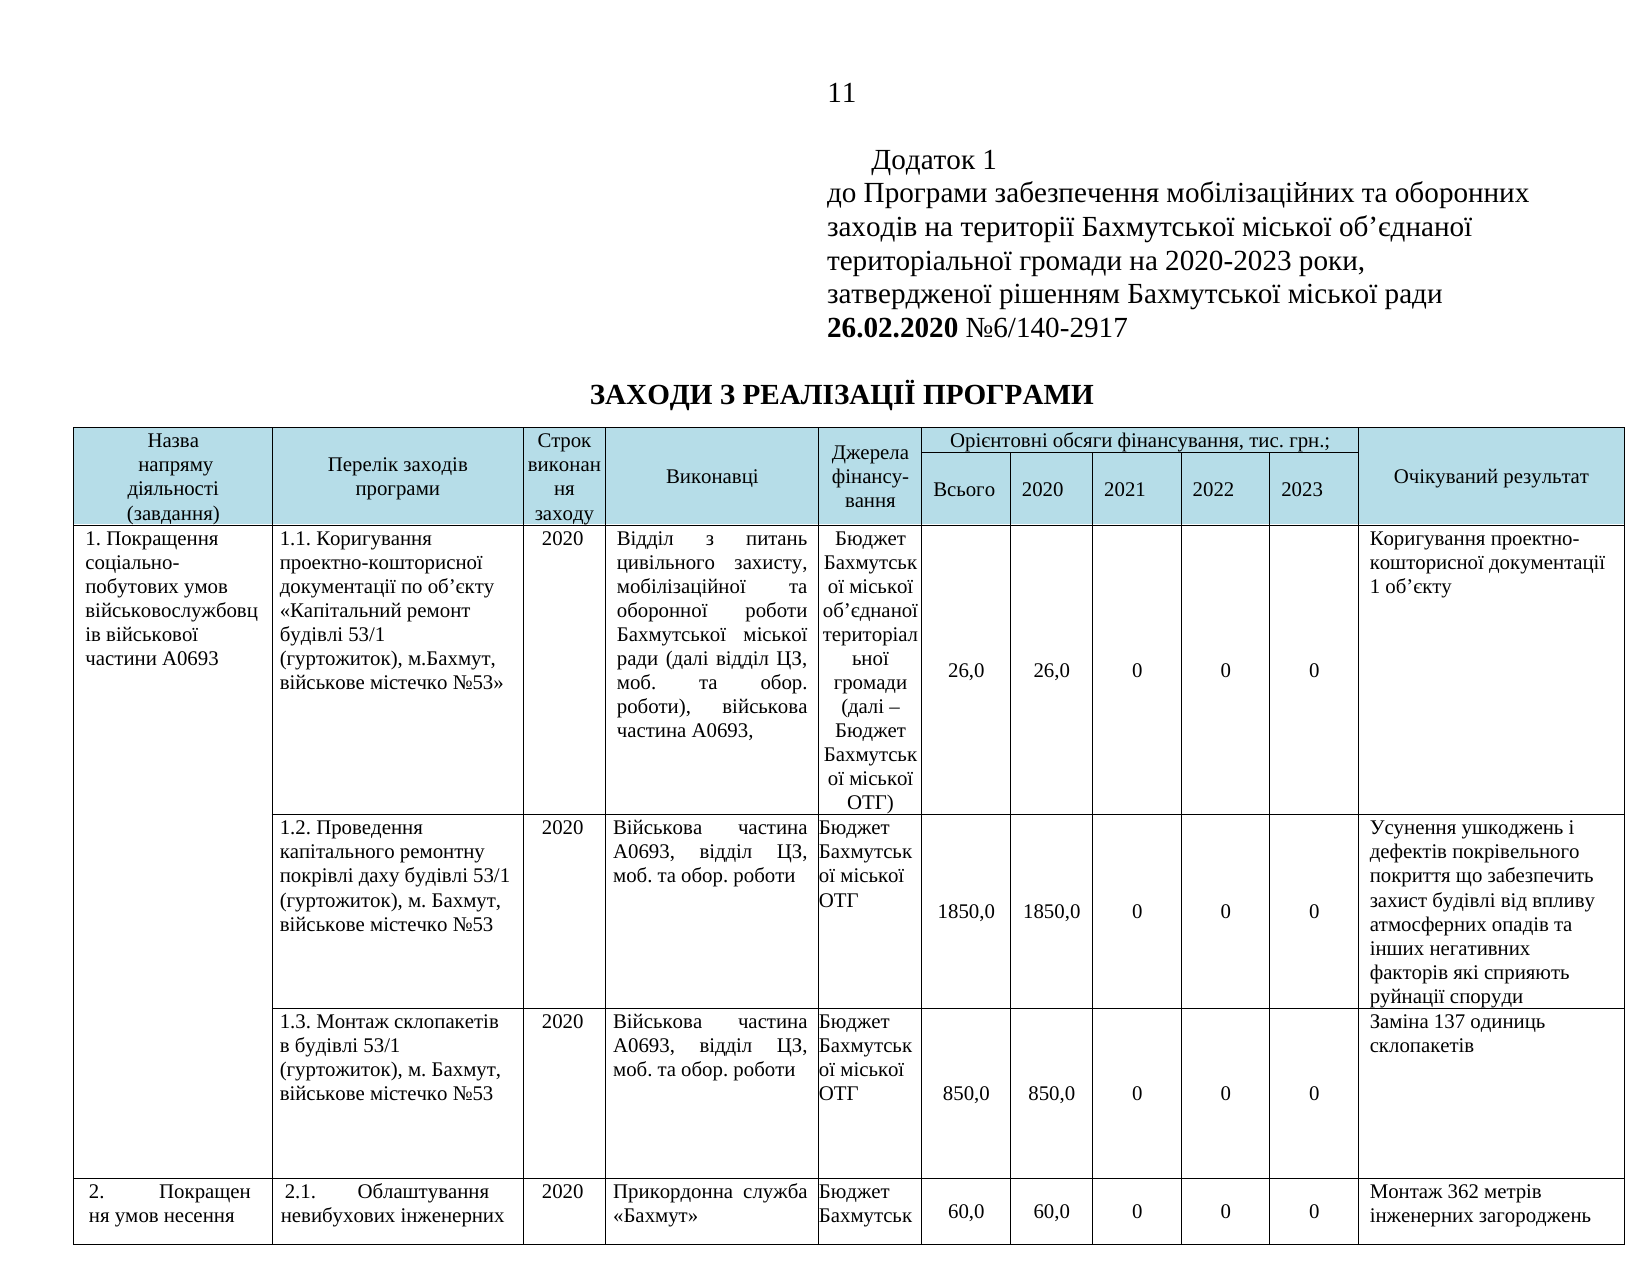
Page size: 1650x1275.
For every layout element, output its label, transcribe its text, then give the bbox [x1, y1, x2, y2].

table_header Перелік заходів програми [273, 428, 523, 524]
text Додаток 1 [827, 142, 1624, 176]
table_cell 0 [1093, 1009, 1181, 1178]
table_cell Бюджет Бахмутської міської об’єднаної територіальної громади (далі – Бюджет Бахмутської міської ОТГ) [819, 526, 921, 814]
table_cell 2022 [1182, 453, 1269, 524]
table_header Строк виконання заходу [524, 428, 605, 524]
table_cell Монтаж 362 метрів інженерних загороджень [1359, 1179, 1624, 1244]
table_cell 2021 [1093, 453, 1181, 524]
table_cell 0 [1270, 1179, 1358, 1244]
table_cell Військова частина А0693, відділ ЦЗ, моб. та обор. роботи [606, 815, 818, 1008]
table_cell 0 [1093, 526, 1181, 814]
table_cell 0 [1182, 1009, 1269, 1178]
table_cell 60,0 [1011, 1179, 1092, 1244]
table_cell 850,0 [922, 1009, 1010, 1178]
table_cell 2023 [1270, 453, 1358, 524]
table_cell Усунення ушкоджень і дефектів покрівельного покриття що забезпечить захист будівлі від впливу атмосферних опадів та інших негативних факторів які сприяють руйнації споруди [1359, 815, 1624, 1008]
table_header Очікуваний результат [1359, 428, 1624, 524]
table_cell 1.1. Коригування проектно-кошторисної документації по об’єкту «Капітальний ремонт будівлі 53/1 (гуртожиток), м.Бахмут, військове містечко №53» [273, 526, 523, 814]
table_cell 0 [1182, 526, 1269, 814]
table_cell 2020 [524, 1179, 605, 1244]
table_cell 2020 [524, 526, 605, 814]
table_cell 1. Покращення соціально-побутових умов військовослужбовців військової частини А0693 [74, 526, 272, 1178]
table_cell 0 [1182, 815, 1269, 1008]
table_header Орієнтовні обсяги фінансування, тис. грн.; [922, 428, 1358, 452]
table_cell Бюджет Бахмутської міської ОТГ [819, 815, 921, 1008]
table_cell Відділ з питань цивільного захисту, мобілізаційної та оборонної роботи Бахмутської міської ради (далі відділ ЦЗ, моб. та обор. роботи), військова частина А0693, [606, 526, 818, 814]
table_cell 1.2. Проведення капітального ремонтну покрівлі даху будівлі 53/1 (гуртожиток), м. Бахмут, військове містечко №53 [273, 815, 523, 1008]
text ЗАХОДИ З РЕАЛІЗАЦІЇ ПРОГРАМИ [59, 377, 1624, 410]
table_cell 0 [1093, 1179, 1181, 1244]
table_cell 2020 [524, 1009, 605, 1178]
table_cell 26,0 [1011, 526, 1092, 814]
table_cell 26,0 [922, 526, 1010, 814]
table_cell 2020 [524, 815, 605, 1008]
table_cell Бюджет Бахмутської міської ОТГ [819, 1009, 921, 1178]
text до Програми забезпечення мобілізаційних та оборонних заходів на території Бахмутської міської об’єднаної територіальної громади на 2020-2023 роки, [827, 176, 1624, 276]
table_cell Коригування проектно-кошторисної документації 1 об’єкту [1359, 526, 1624, 814]
table_header Джерела фінансу-вання [819, 428, 921, 524]
table_header Виконавці [606, 428, 818, 524]
table_cell Заміна 137 одиниць склопакетів [1359, 1009, 1624, 1178]
table_cell 0 [1270, 815, 1358, 1008]
table_header Назва напряму діяльності (завдання) [74, 428, 272, 524]
table_cell 850,0 [1011, 1009, 1092, 1178]
text затвердженої рішенням Бахмутської міської ради [827, 276, 1621, 310]
table_cell Бюджет Бахмутської міської ОТГ [819, 1179, 921, 1244]
table_cell 0 [1270, 1009, 1358, 1178]
table_cell 2020 [1011, 453, 1092, 524]
table_cell 1850,0 [922, 815, 1010, 1008]
table_cell 0 [1093, 815, 1181, 1008]
table_cell 60,0 [922, 1179, 1010, 1244]
table_cell Військова частина А0693, відділ ЦЗ, моб. та обор. роботи [606, 1009, 818, 1178]
table_cell 0 [1182, 1179, 1269, 1244]
table_cell 0 [1270, 526, 1358, 814]
table_cell Всього [922, 453, 1010, 524]
table_cell 1850,0 [1011, 815, 1092, 1008]
table_cell 1.3. Монтаж склопакетів в будівлі 53/1 (гуртожиток), м. Бахмут, військове містечко №53 [273, 1009, 523, 1178]
text 26.02.2020 №6/140-2917 [827, 310, 1621, 343]
